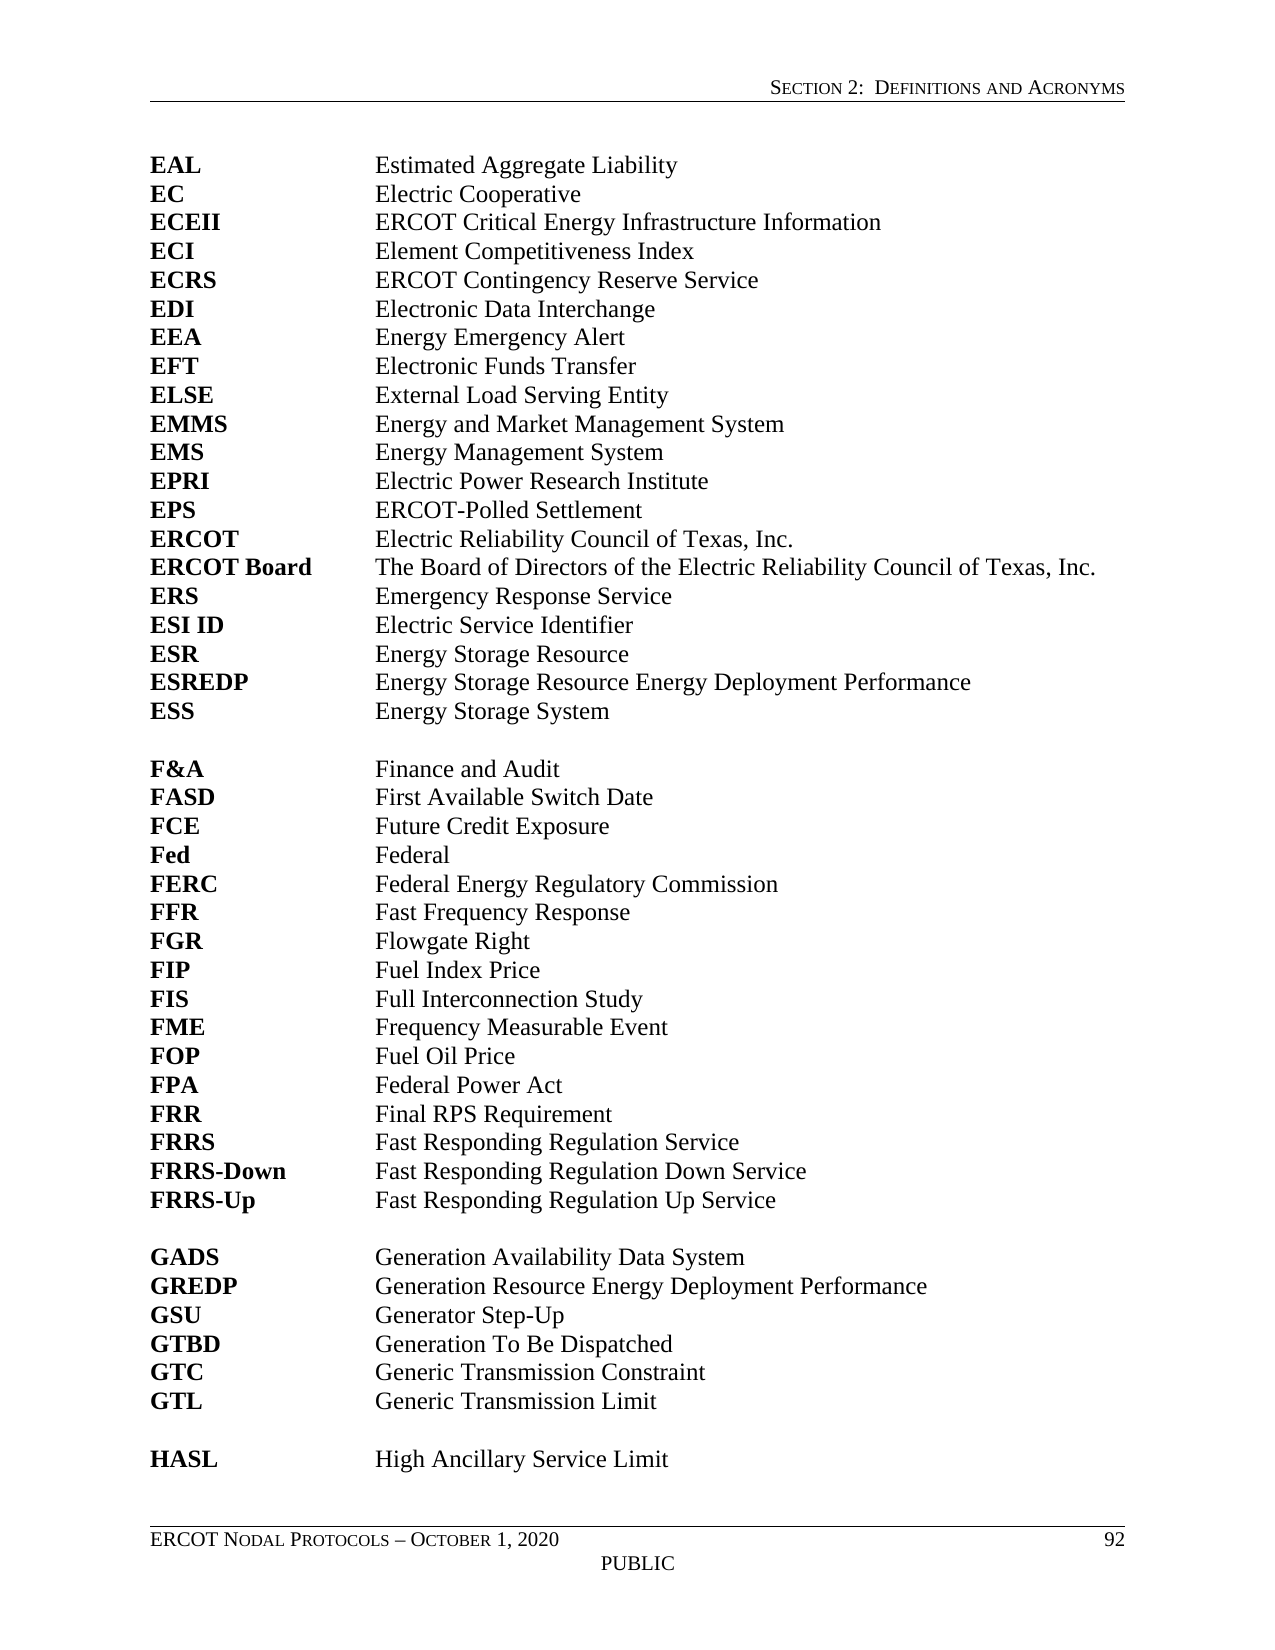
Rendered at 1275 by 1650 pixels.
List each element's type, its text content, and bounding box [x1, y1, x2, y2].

text HASL High Ancillary Service Limit [150, 1444, 1125, 1472]
text ERCOT Board The Board of Directors of the Electric Reliability Council of Texas, Inc. [150, 552, 1125, 581]
text FRRS-Up Fast Responding Regulation Up Service [150, 1185, 1125, 1214]
text FPA Federal Power Act [150, 1070, 1125, 1099]
text ESREDP Energy Storage Resource Energy Deployment Performance [150, 667, 1125, 696]
text ELSE External Load Serving Entity [150, 380, 1125, 409]
text Fed Federal [150, 840, 1125, 869]
text GTC Generic Transmission Constraint [150, 1357, 1125, 1386]
text GTL Generic Transmission Limit [150, 1386, 1125, 1415]
text EEA Energy Emergency Alert [150, 322, 1125, 351]
text FFR Fast Frequency Response [150, 897, 1125, 926]
text ERS Emergency Response Service [150, 581, 1125, 610]
text GSU Generator Step-Up [150, 1300, 1125, 1329]
text GADS Generation Availability Data System [150, 1242, 1125, 1271]
text ERCOT Electric Reliability Council of Texas, Inc. [150, 524, 1125, 552]
text ESR Energy Storage Resource [150, 639, 1125, 667]
text FASD First Available Switch Date [150, 782, 1125, 811]
text ECI Element Competitiveness Index [150, 236, 1125, 265]
text ECEII ERCOT Critical Energy Infrastructure Information [150, 207, 1125, 236]
text FRRS Fast Responding Regulation Service [150, 1127, 1125, 1156]
text FCE Future Credit Exposure [150, 811, 1125, 840]
text FRRS-Down Fast Responding Regulation Down Service [150, 1156, 1125, 1185]
text EC Electric Cooperative [150, 179, 1125, 207]
text EDI Electronic Data Interchange [150, 294, 1125, 322]
text FIS Full Interconnection Study [150, 984, 1125, 1012]
text FRR Final RPS Requirement [150, 1099, 1125, 1127]
text F&A Finance and Audit [150, 754, 1125, 782]
text FOP Fuel Oil Price [150, 1041, 1125, 1070]
text FGR Flowgate Right [150, 926, 1125, 955]
text ECRS ERCOT Contingency Reserve Service [150, 265, 1125, 294]
text EPRI Electric Power Research Institute [150, 466, 1125, 495]
text EMS Energy Management System [150, 437, 1125, 466]
text FERC Federal Energy Regulatory Commission [150, 869, 1125, 897]
text GTBD Generation To Be Dispatched [150, 1329, 1125, 1357]
text EPS ERCOT-Polled Settlement [150, 495, 1125, 524]
text ESI ID Electric Service Identifier [150, 610, 1125, 639]
text EAL Estimated Aggregate Liability [150, 150, 1125, 179]
text ESS Energy Storage System [150, 696, 1125, 725]
text GREDP Generation Resource Energy Deployment Performance [150, 1271, 1125, 1300]
text EFT Electronic Funds Transfer [150, 351, 1125, 380]
text FME Frequency Measurable Event [150, 1012, 1125, 1041]
text FIP Fuel Index Price [150, 955, 1125, 984]
text EMMS Energy and Market Management System [150, 409, 1125, 437]
